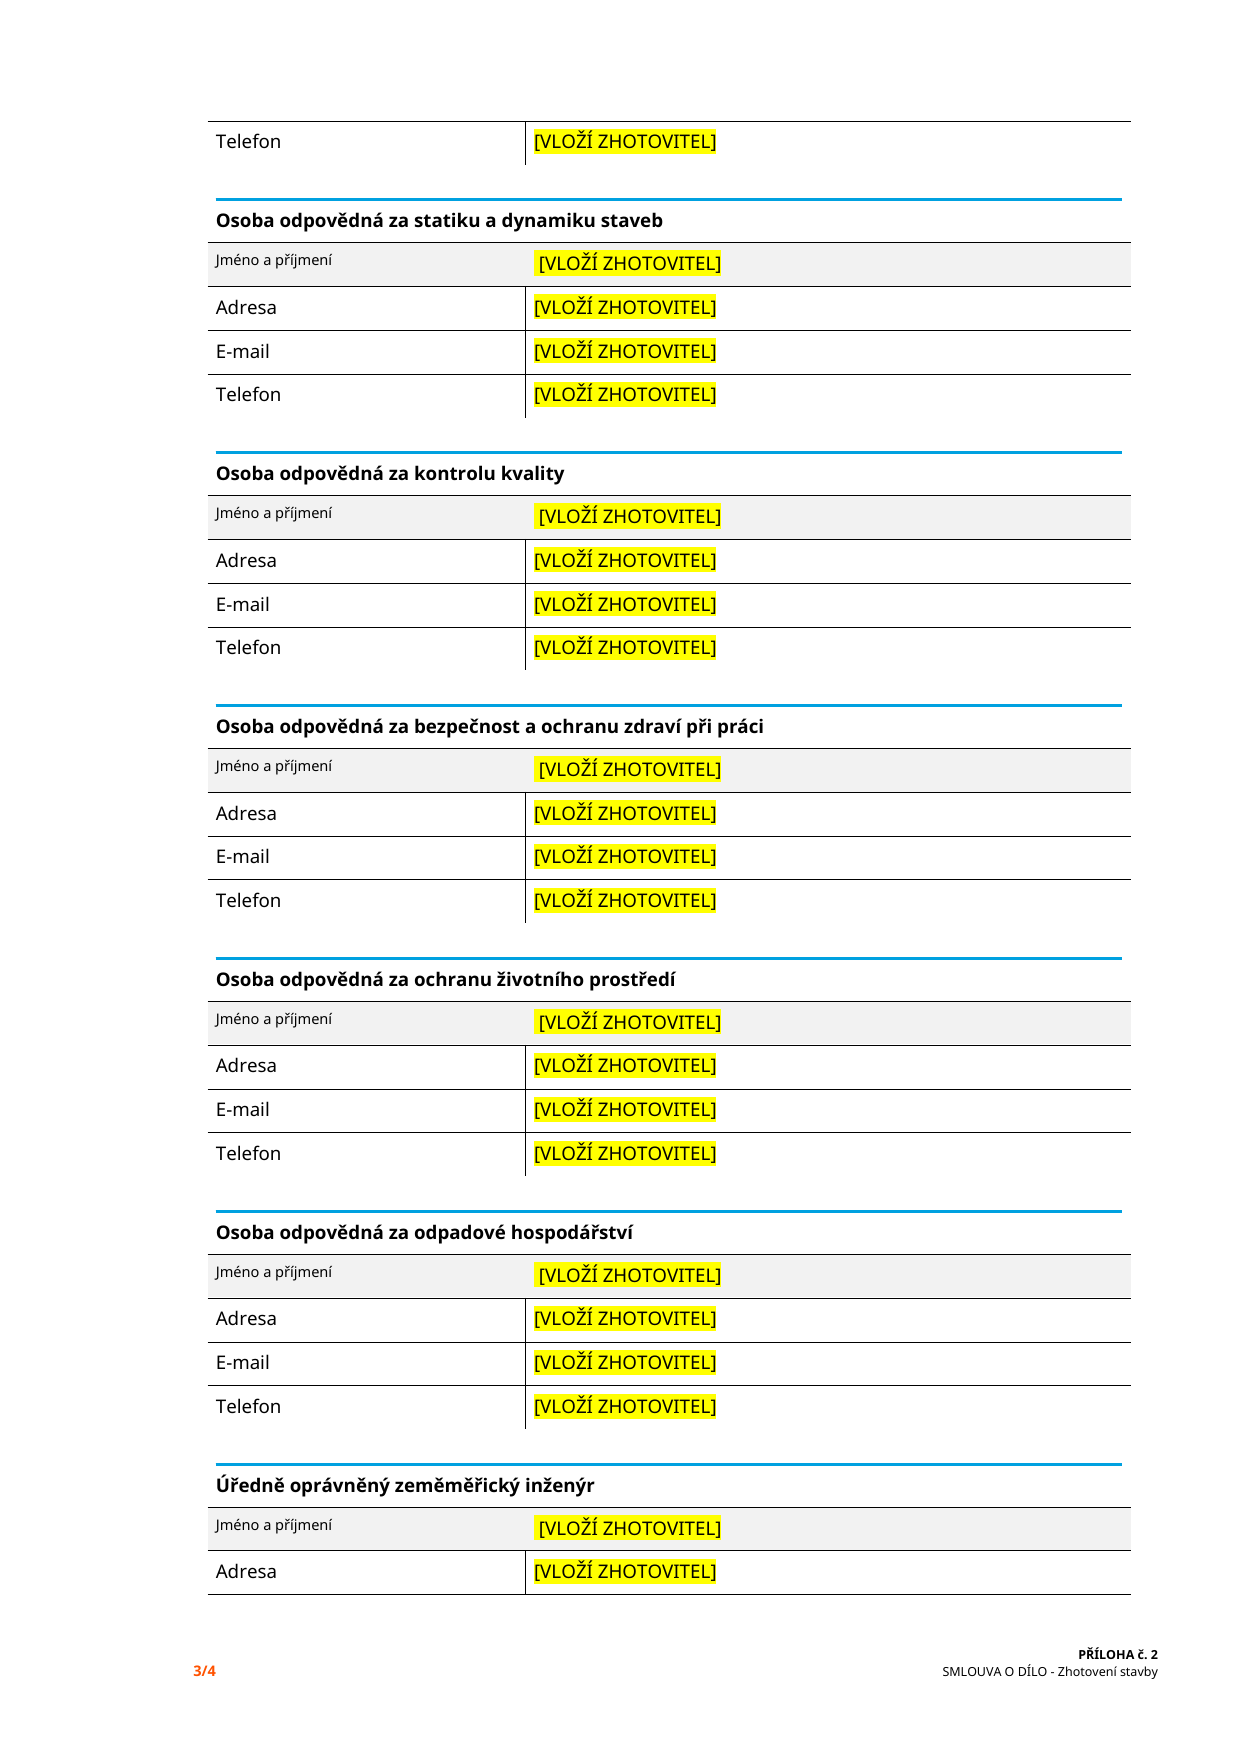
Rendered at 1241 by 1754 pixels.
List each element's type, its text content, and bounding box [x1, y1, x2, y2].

text Osoba odpovědná za kontrolu kvality [216, 454, 1122, 486]
table_cell [VLOŽÍ ZHOTOVITEL] [526, 1299, 1131, 1341]
table_cell Adresa [208, 1299, 525, 1341]
table_header Jméno a příjmení [208, 1002, 526, 1044]
table_cell Adresa [208, 540, 525, 583]
table_cell [VLOŽÍ ZHOTOVITEL] [526, 628, 1131, 670]
table_header Jméno a příjmení [208, 1255, 526, 1297]
text Osoba odpovědná za statiku a dynamiku staveb [216, 201, 1122, 233]
table_cell Adresa [208, 793, 525, 836]
table_cell [VLOŽÍ ZHOTOVITEL] [526, 375, 1131, 417]
table_cell [VLOŽÍ ZHOTOVITEL] [526, 880, 1131, 923]
table_header [VLOŽÍ ZHOTOVITEL] [526, 1508, 1131, 1550]
table_cell E-mail [208, 584, 525, 626]
table_header [VLOŽÍ ZHOTOVITEL] [526, 243, 1131, 286]
table_cell [VLOŽÍ ZHOTOVITEL] [526, 1046, 1131, 1088]
table_cell Adresa [208, 1046, 525, 1088]
table_cell Telefon [208, 122, 525, 164]
table_cell Telefon [208, 628, 525, 670]
table_cell [VLOŽÍ ZHOTOVITEL] [526, 793, 1131, 836]
table_cell E-mail [208, 1090, 525, 1132]
table_cell [VLOŽÍ ZHOTOVITEL] [526, 540, 1131, 583]
table_cell [VLOŽÍ ZHOTOVITEL] [526, 1090, 1131, 1132]
table_cell Adresa [208, 287, 525, 330]
table_cell E-mail [208, 837, 525, 879]
table_header Jméno a příjmení [208, 1508, 526, 1550]
table_cell [VLOŽÍ ZHOTOVITEL] [526, 1551, 1131, 1594]
table_header [VLOŽÍ ZHOTOVITEL] [526, 1255, 1131, 1297]
table_header Jméno a příjmení [208, 496, 526, 539]
table_cell E-mail [208, 1343, 525, 1385]
table_header Jméno a příjmení [208, 749, 526, 792]
text Osoba odpovědná za odpadové hospodářství [216, 1213, 1122, 1245]
table_cell [VLOŽÍ ZHOTOVITEL] [526, 584, 1131, 626]
text Osoba odpovědná za ochranu životního prostředí [216, 960, 1122, 992]
table_cell [VLOŽÍ ZHOTOVITEL] [526, 122, 1131, 164]
table_header [VLOŽÍ ZHOTOVITEL] [526, 1002, 1131, 1044]
table_cell [VLOŽÍ ZHOTOVITEL] [526, 1343, 1131, 1385]
text Úředně oprávněný zeměměřický inženýr [216, 1466, 1122, 1498]
text Osoba odpovědná za bezpečnost a ochranu zdraví při práci [216, 707, 1122, 739]
table_cell Telefon [208, 1133, 525, 1176]
table_cell E-mail [208, 331, 525, 373]
table_cell Telefon [208, 1386, 525, 1429]
table_header [VLOŽÍ ZHOTOVITEL] [526, 749, 1131, 792]
table_cell [VLOŽÍ ZHOTOVITEL] [526, 331, 1131, 373]
table_cell [VLOŽÍ ZHOTOVITEL] [526, 837, 1131, 879]
table_cell [VLOŽÍ ZHOTOVITEL] [526, 1133, 1131, 1176]
table_cell [VLOŽÍ ZHOTOVITEL] [526, 1386, 1131, 1429]
table_cell Telefon [208, 880, 525, 923]
table_header [VLOŽÍ ZHOTOVITEL] [526, 496, 1131, 539]
table_cell Telefon [208, 375, 525, 417]
table_cell [VLOŽÍ ZHOTOVITEL] [526, 287, 1131, 330]
table_cell Adresa [208, 1551, 525, 1594]
table_header Jméno a příjmení [208, 243, 526, 286]
